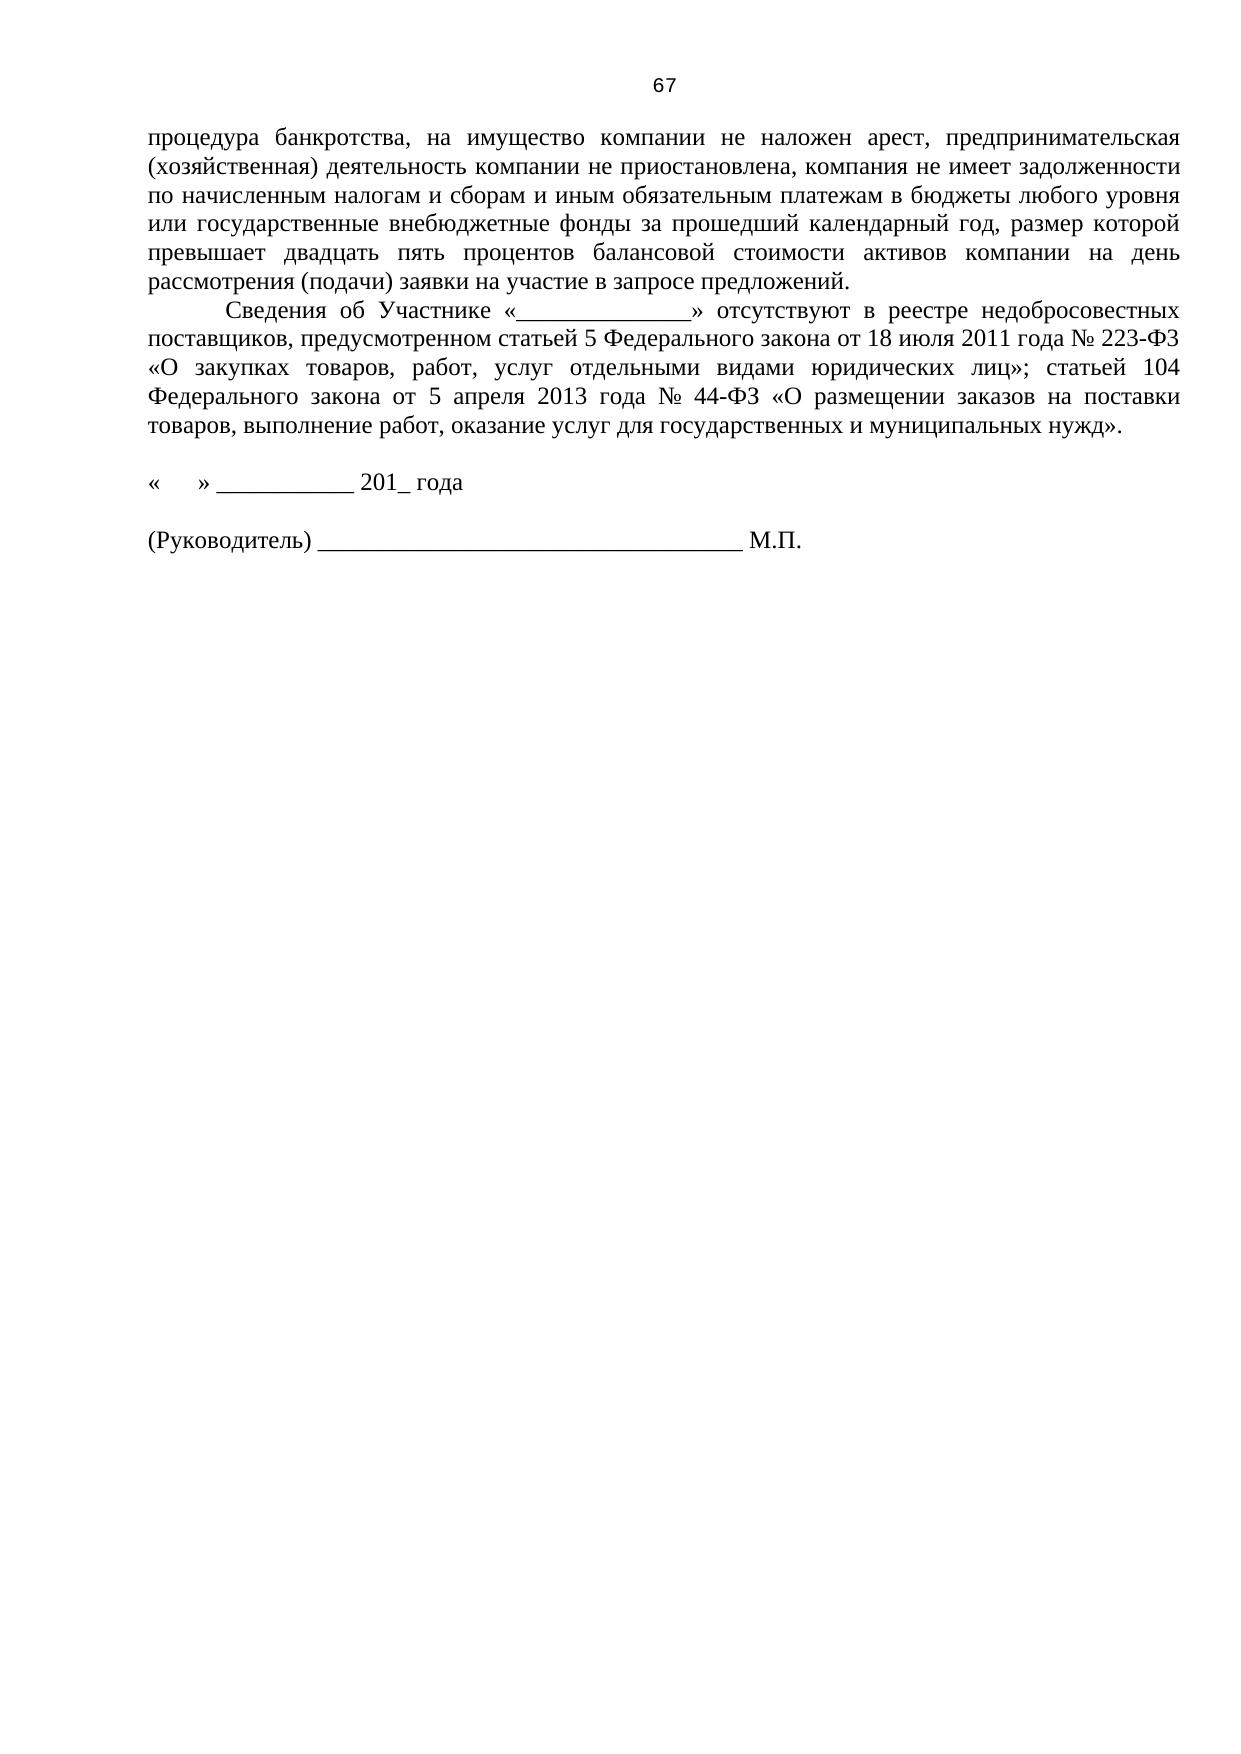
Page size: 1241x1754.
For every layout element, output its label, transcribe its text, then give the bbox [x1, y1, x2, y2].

text (Руководитель) __________________________________ М.П. [148, 525, 1181, 553]
text Сведения об Участнике «______________» отсутствуют в реестре недобросовестных поставщиков, предусмотренном статьей 5 Федерального закона от 18 июля 2011 года № 223-Ф3 «О закупках товаров, работ, услуг отдельными видами юридических лиц»; статьей 104 Федерального закона от 5 апреля 2013 года № 44-ФЗ «О размещении заказов на поставки товаров, выполнение работ, оказание услуг для государственных и муниципальных нужд». [148, 295, 1181, 438]
text « » ___________ 201_ года [148, 467, 1181, 496]
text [148, 122, 1181, 295]
